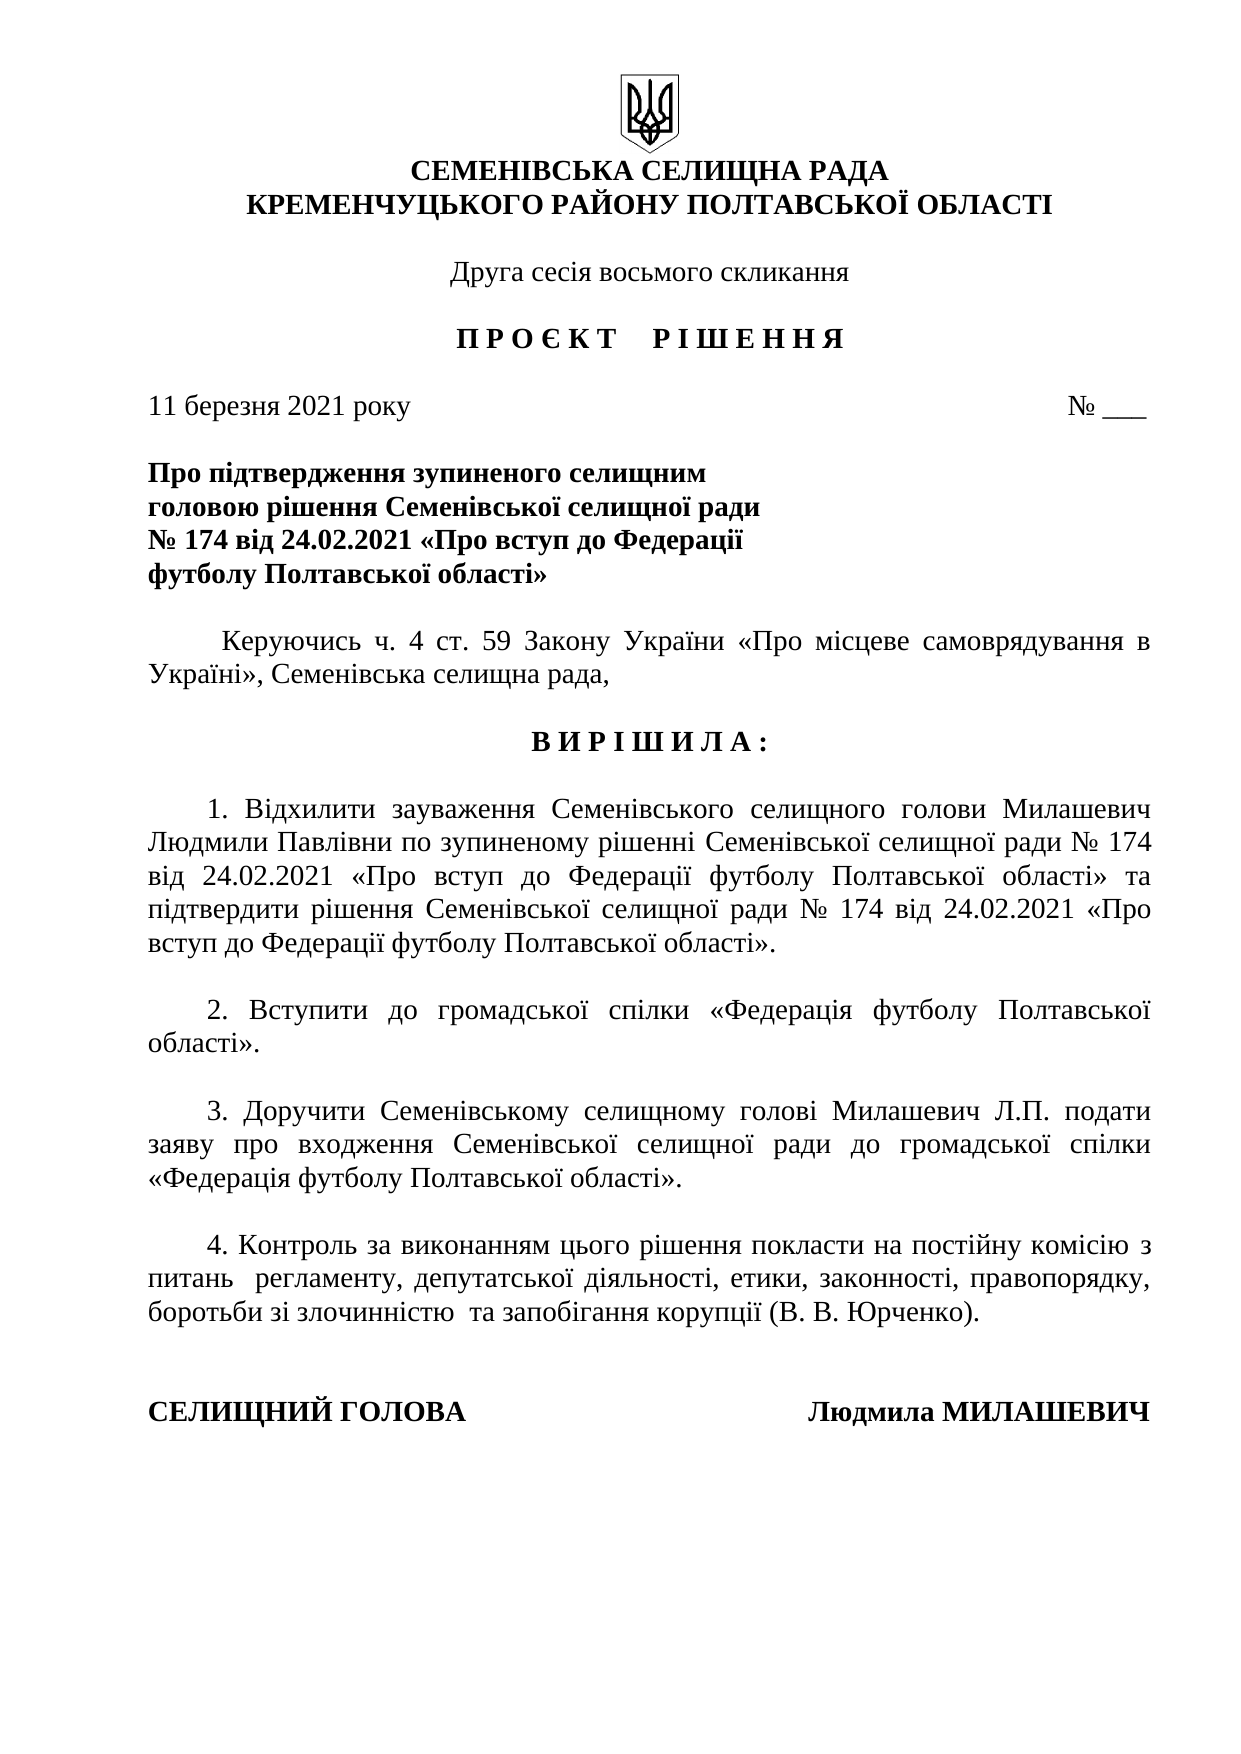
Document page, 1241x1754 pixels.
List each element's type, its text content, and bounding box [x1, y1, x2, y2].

text 11 березня 2021 року № ___ [148, 388, 1152, 422]
text 1. Відхилити зауваження Семенівського селищного голови Милашевич Людмили Павлівни по зупиненому рішенні Семенівської селищної ради № 174 від 24.02.2021 «Про вступ до Федерації футболу Полтавської області» та підтвердити рішення Семенівської селищної ради № 174 від 24.02.2021 «Про вступ до Федерації футболу Полтавської області». [148, 791, 1152, 958]
picture [619, 73, 680, 154]
text П Р О Є К Т Р І Ш Е Н Н Я [148, 321, 1152, 355]
text 3. Доручити Семенівському селищному голові Милашевич Л.П. подати заяву про входження Семенівської селищної ради до громадської спілки «Федерація футболу Полтавської області». [148, 1093, 1152, 1193]
text СЕЛИЩНИЙ ГОЛОВА Людмила МИЛАШЕВИЧ [148, 1394, 1152, 1428]
text Друга сесія восьмого скликання [148, 254, 1152, 288]
text КРЕМЕНЧУЦЬКОГО РАЙОНУ ПОЛТАВСЬКОЇ ОБЛАСТІ [148, 187, 1152, 221]
text Керуючись ч. 4 ст. 59 Закону України «Про місцеве самоврядування в Україні», Семенівська селищна рада, [148, 623, 1152, 690]
text В И Р І Ш И Л А : [148, 724, 1152, 757]
text Про підтвердження зупиненого селищним головою рішення Семенівської селищної ради № 174 від 24.02.2021 «Про вступ до Федерації футболу Полтавської області» [148, 455, 797, 589]
text 2. Вступити до громадської спілки «Федерація футболу Полтавської області». [148, 992, 1152, 1059]
text 4. Контроль за виконанням цього рішення покласти на постійну комісію з питань регламенту, депутатської діяльності, етики, законності, правопорядку, боротьби зі злочинністю та запобігання корупції (В. В. Юрченко). [148, 1227, 1152, 1327]
text СЕМЕНІВСЬКА СЕЛИЩНА РАДА [148, 153, 1152, 187]
